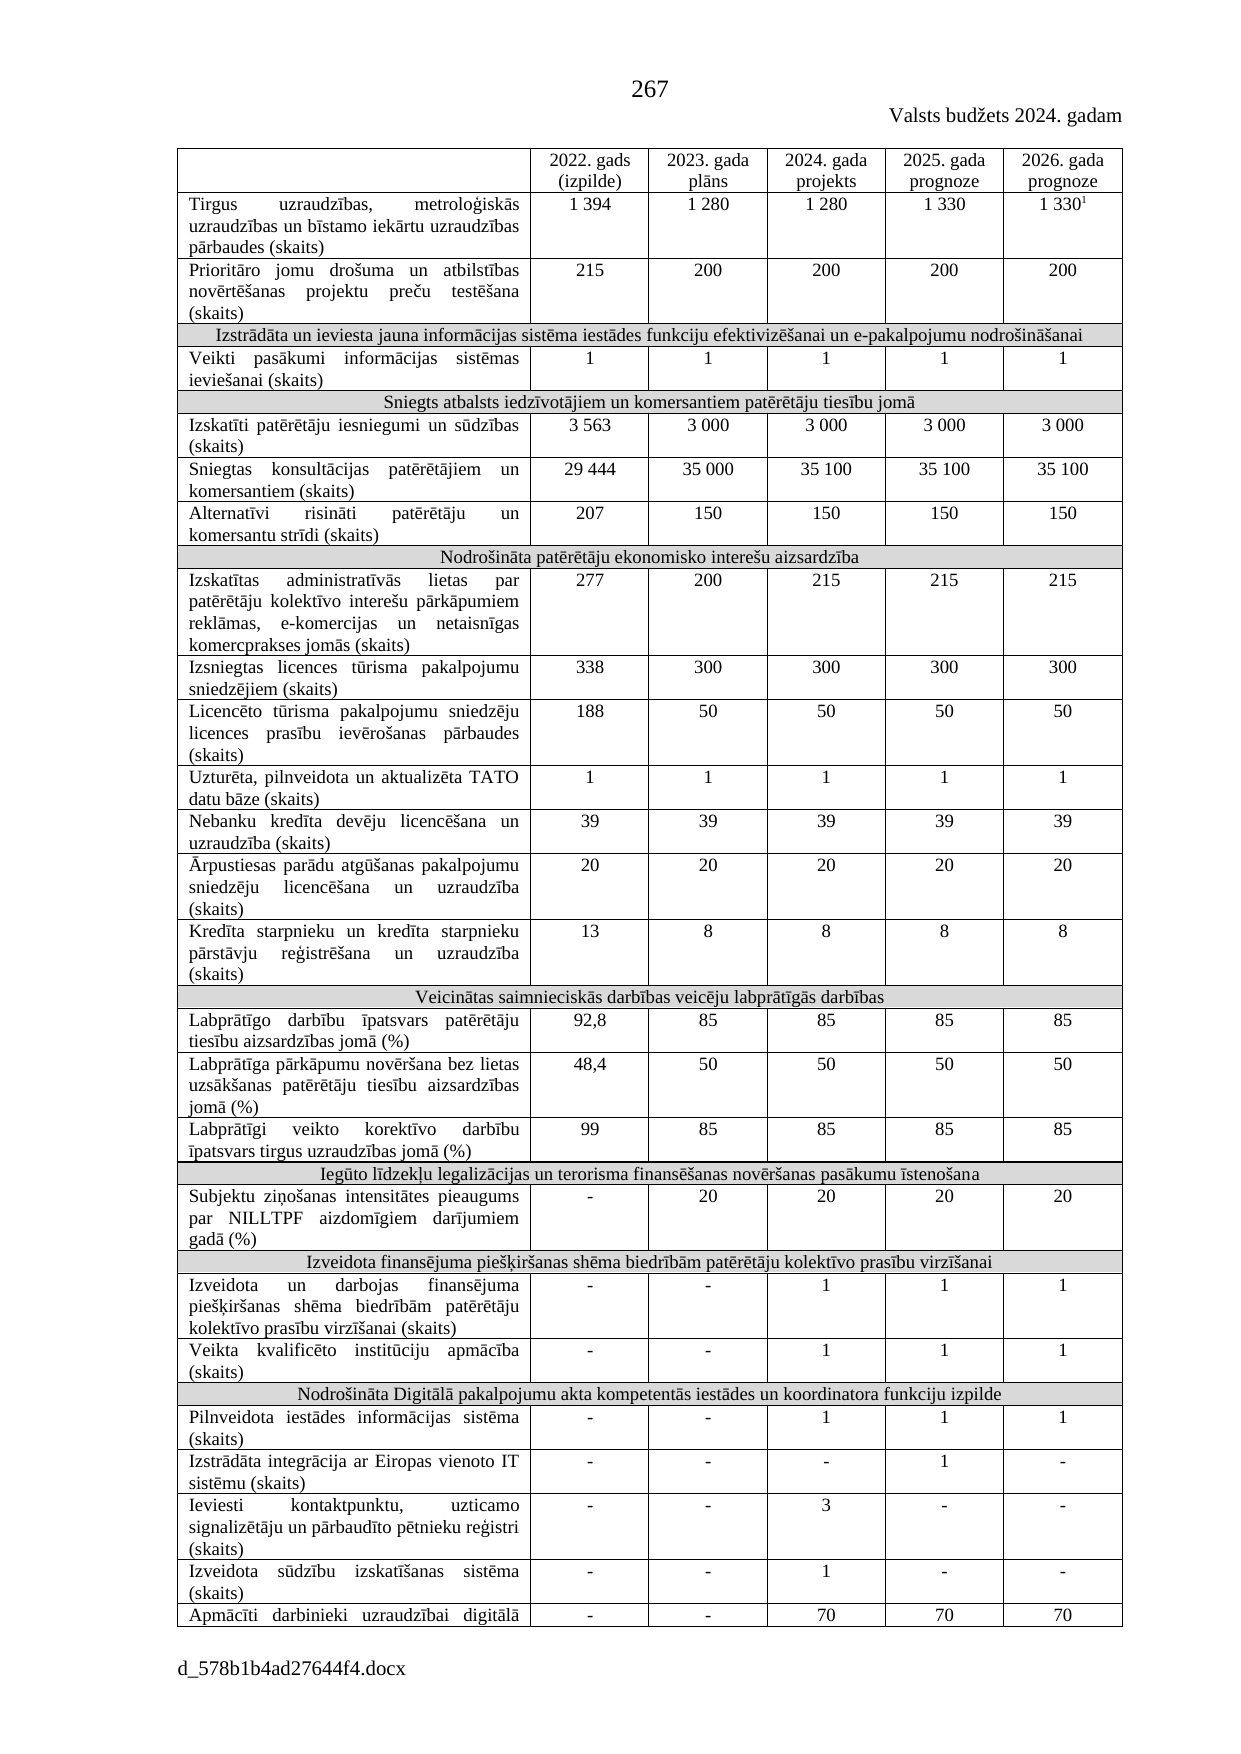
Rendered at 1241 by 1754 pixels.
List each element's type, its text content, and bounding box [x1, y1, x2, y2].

table_cell Izveidota un darbojas finansējuma piešķiršanas shēma biedrībām patērētāju kolektīvo prasību virzīšanai (skaits) [178, 1274, 530, 1338]
table_cell Nodrošināta patērētāju ekonomisko interešu aizsardzība [178, 546, 1122, 568]
table_cell 1 [886, 347, 1003, 390]
table_header 2023. gada plāns [649, 149, 767, 192]
table_cell Licencēto tūrisma pakalpojumu sniedzēju licences prasību ievērošanas pārbaudes (skaits) [178, 700, 530, 765]
table_cell - [1004, 1494, 1122, 1559]
table_cell 200 [886, 259, 1003, 323]
table_cell 1 [886, 766, 1003, 809]
table_cell 8 [768, 920, 885, 985]
table_cell - [649, 1604, 767, 1626]
table_cell 85 [768, 1009, 885, 1052]
table_cell - [531, 1406, 648, 1449]
table_cell 85 [886, 1118, 1003, 1161]
table_cell Iegūto līdzekļu legalizācijas un terorisma finansēšanas novēršanas pasākumu īstenošana [178, 1163, 1122, 1184]
table_cell 1 280 [768, 193, 885, 258]
table_cell 50 [1004, 700, 1122, 765]
table_cell Nodrošināta Digitālā pakalpojumu akta kompetentās iestādes un koordinatora funkciju izpilde [178, 1383, 1122, 1405]
table_cell Labprātīgo darbību īpatsvars patērētāju tiesību aizsardzības jomā (%) [178, 1009, 530, 1052]
table_cell 8 [649, 920, 767, 985]
table_cell 1 [1004, 1274, 1122, 1338]
table_cell Izsniegtas licences tūrisma pakalpojumu sniedzējiem (skaits) [178, 656, 530, 699]
table_cell Izskatītas administratīvās lietas par patērētāju kolektīvo interešu pārkāpumiem reklāmas, e-komercijas un netaisnīgas komercprakses jomās (skaits) [178, 569, 530, 655]
table_cell 1 [768, 766, 885, 809]
table_cell 50 [768, 700, 885, 765]
table_cell 150 [768, 502, 885, 545]
table_cell 35 000 [649, 458, 767, 501]
table_cell - [649, 1339, 767, 1382]
table_cell 48,4 [531, 1053, 648, 1117]
table_cell 35 100 [768, 458, 885, 501]
table_cell Izskatīti patērētāju iesniegumi un sūdzības (skaits) [178, 414, 530, 457]
table_cell 215 [886, 569, 1003, 655]
table_cell 1 280 [649, 193, 767, 258]
table_cell 1 [886, 1406, 1003, 1449]
table_cell Ārpustiesas parādu atgūšanas pakalpojumu sniedzēju licencēšana un uzraudzība (skaits) [178, 854, 530, 919]
table_cell 20 [1004, 854, 1122, 919]
table_cell 1 3301 [1004, 193, 1122, 258]
table_cell 8 [1004, 920, 1122, 985]
table_cell 1 [1004, 1339, 1122, 1382]
table_cell Alternatīvi risināti patērētāju un komersantu strīdi (skaits) [178, 502, 530, 545]
table_cell Izstrādāta integrācija ar Eiropas vienoto IT sistēmu (skaits) [178, 1450, 530, 1493]
table_cell 50 [886, 1053, 1003, 1117]
table_cell 1 330 [886, 193, 1003, 258]
table_cell 1 [768, 347, 885, 390]
table_cell 39 [886, 810, 1003, 853]
table_cell 85 [649, 1009, 767, 1052]
table_cell Prioritāro jomu drošuma un atbilstības novērtēšanas projektu preču testēšana (skaits) [178, 259, 530, 323]
table_cell 150 [649, 502, 767, 545]
table_cell Veikta kvalificēto institūciju apmācība (skaits) [178, 1339, 530, 1382]
table_cell 215 [768, 569, 885, 655]
table_header [178, 149, 530, 192]
table_cell 20 [531, 854, 648, 919]
table_cell 1 [768, 1560, 885, 1603]
table_cell 300 [1004, 656, 1122, 699]
table_cell 35 100 [886, 458, 1003, 501]
table_header 2026. gada prognoze [1004, 149, 1122, 192]
table_cell 85 [1004, 1009, 1122, 1052]
table_cell 70 [886, 1604, 1003, 1626]
table_cell - [768, 1450, 885, 1493]
table_cell Veikti pasākumi informācijas sistēmas ieviešanai (skaits) [178, 347, 530, 390]
table_cell 85 [768, 1118, 885, 1161]
table_cell 20 [886, 1185, 1003, 1250]
table_cell Ieviesti kontaktpunktu, uzticamo signalizētāju un pārbaudīto pētnieku reģistri (skaits) [178, 1494, 530, 1559]
table_cell Izveidota sūdzību izskatīšanas sistēma (skaits) [178, 1560, 530, 1603]
table_cell 92,8 [531, 1009, 648, 1052]
table_cell - [649, 1560, 767, 1603]
table_cell 1 394 [531, 193, 648, 258]
table_cell - [1004, 1560, 1122, 1603]
table_cell 20 [649, 1185, 767, 1250]
table_cell 1 [768, 1274, 885, 1338]
table_cell 50 [886, 700, 1003, 765]
table_cell 3 000 [886, 414, 1003, 457]
table_cell 20 [768, 1185, 885, 1250]
table_cell 1 [649, 347, 767, 390]
table_cell Uzturēta, pilnveidota un aktualizēta TATO datu bāze (skaits) [178, 766, 530, 809]
table_cell 277 [531, 569, 648, 655]
table_cell 39 [1004, 810, 1122, 853]
table_cell - [531, 1560, 648, 1603]
table_cell 200 [649, 569, 767, 655]
table_cell - [531, 1450, 648, 1493]
table_cell 300 [649, 656, 767, 699]
table_header 2025. gada prognoze [886, 149, 1003, 192]
table_cell 200 [1004, 259, 1122, 323]
table_cell 13 [531, 920, 648, 985]
table_cell 188 [531, 700, 648, 765]
table_cell 300 [886, 656, 1003, 699]
table_cell 20 [768, 854, 885, 919]
table_cell 1 [531, 766, 648, 809]
table_cell 39 [531, 810, 648, 853]
table_cell Izstrādāta un ieviesta jauna informācijas sistēma iestādes funkciju efektivizēšanai un e-pakalpojumu nodrošināšanai [178, 324, 1122, 346]
table_cell 200 [649, 259, 767, 323]
table_cell 1 [768, 1339, 885, 1382]
table_cell 39 [649, 810, 767, 853]
table_cell 300 [768, 656, 885, 699]
table_cell Veicinātas saimnieciskās darbības veicēju labprātīgās darbības [178, 986, 1122, 1007]
table_cell 3 000 [649, 414, 767, 457]
table_cell 99 [531, 1118, 648, 1161]
table_cell 3 [768, 1494, 885, 1559]
table_header 2024. gada projekts [768, 149, 885, 192]
table_cell Labprātīga pārkāpumu novēršana bez lietas uzsākšanas patērētāju tiesību aizsardzības jomā (%) [178, 1053, 530, 1117]
table_cell - [649, 1274, 767, 1338]
table_cell - [1004, 1450, 1122, 1493]
table_cell 50 [649, 1053, 767, 1117]
table_header 2022. gads (izpilde) [531, 149, 648, 192]
table_cell Tirgus uzraudzības, metroloģiskās uzraudzības un bīstamo iekārtu uzraudzības pārbaudes (skaits) [178, 193, 530, 258]
table_cell 8 [886, 920, 1003, 985]
table_cell Izveidota finansējuma piešķiršanas shēma biedrībām patērētāju kolektīvo prasību virzīšanai [178, 1251, 1122, 1272]
table_cell - [531, 1604, 648, 1626]
table_cell Sniegtas konsultācijas patērētājiem un komersantiem (skaits) [178, 458, 530, 501]
table_cell 215 [1004, 569, 1122, 655]
table_cell 35 100 [1004, 458, 1122, 501]
table_cell Pilnveidota iestādes informācijas sistēma (skaits) [178, 1406, 530, 1449]
table_cell 207 [531, 502, 648, 545]
table_cell 85 [1004, 1118, 1122, 1161]
table_cell 1 [886, 1274, 1003, 1338]
table_cell 150 [886, 502, 1003, 545]
table_cell 39 [768, 810, 885, 853]
table_cell 215 [531, 259, 648, 323]
table_cell 150 [1004, 502, 1122, 545]
table_cell 70 [768, 1604, 885, 1626]
table_cell 20 [649, 854, 767, 919]
table_cell Kredīta starpnieku un kredīta starpnieku pārstāvju reģistrēšana un uzraudzība (skaits) [178, 920, 530, 985]
table_cell 1 [886, 1339, 1003, 1382]
table_cell - [531, 1494, 648, 1559]
table_cell - [531, 1185, 648, 1250]
table_cell 50 [1004, 1053, 1122, 1117]
table_cell - [649, 1494, 767, 1559]
table_cell 50 [768, 1053, 885, 1117]
table_cell 3 000 [768, 414, 885, 457]
table_cell 1 [886, 1450, 1003, 1493]
table_cell 20 [886, 854, 1003, 919]
table_cell 29 444 [531, 458, 648, 501]
table_cell 1 [531, 347, 648, 390]
table_cell - [886, 1494, 1003, 1559]
table_cell 85 [886, 1009, 1003, 1052]
table_cell - [886, 1560, 1003, 1603]
table_cell 338 [531, 656, 648, 699]
table_cell Subjektu ziņošanas intensitātes pieaugums par NILLTPF aizdomīgiem darījumiem gadā (%) [178, 1185, 530, 1250]
table_cell 1 [1004, 1406, 1122, 1449]
table_cell - [531, 1339, 648, 1382]
table_cell Labprātīgi veikto korektīvo darbību īpatsvars tirgus uzraudzības jomā (%) [178, 1118, 530, 1161]
table_cell Nebanku kredīta devēju licencēšana un uzraudzība (skaits) [178, 810, 530, 853]
table_cell - [649, 1406, 767, 1449]
table_cell 3 563 [531, 414, 648, 457]
table_cell - [649, 1450, 767, 1493]
table_cell 3 000 [1004, 414, 1122, 457]
table_cell 70 [1004, 1604, 1122, 1626]
table_cell Sniegts atbalsts iedzīvotājiem un komersantiem patērētāju tiesību jomā [178, 391, 1122, 413]
table_cell 50 [649, 700, 767, 765]
table_cell 85 [649, 1118, 767, 1161]
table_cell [178, 1604, 530, 1626]
table_cell 20 [1004, 1185, 1122, 1250]
table_cell - [531, 1274, 648, 1338]
table_cell 200 [768, 259, 885, 323]
table_cell 1 [1004, 766, 1122, 809]
table_cell 1 [1004, 347, 1122, 390]
table_cell 1 [768, 1406, 885, 1449]
table_cell 1 [649, 766, 767, 809]
